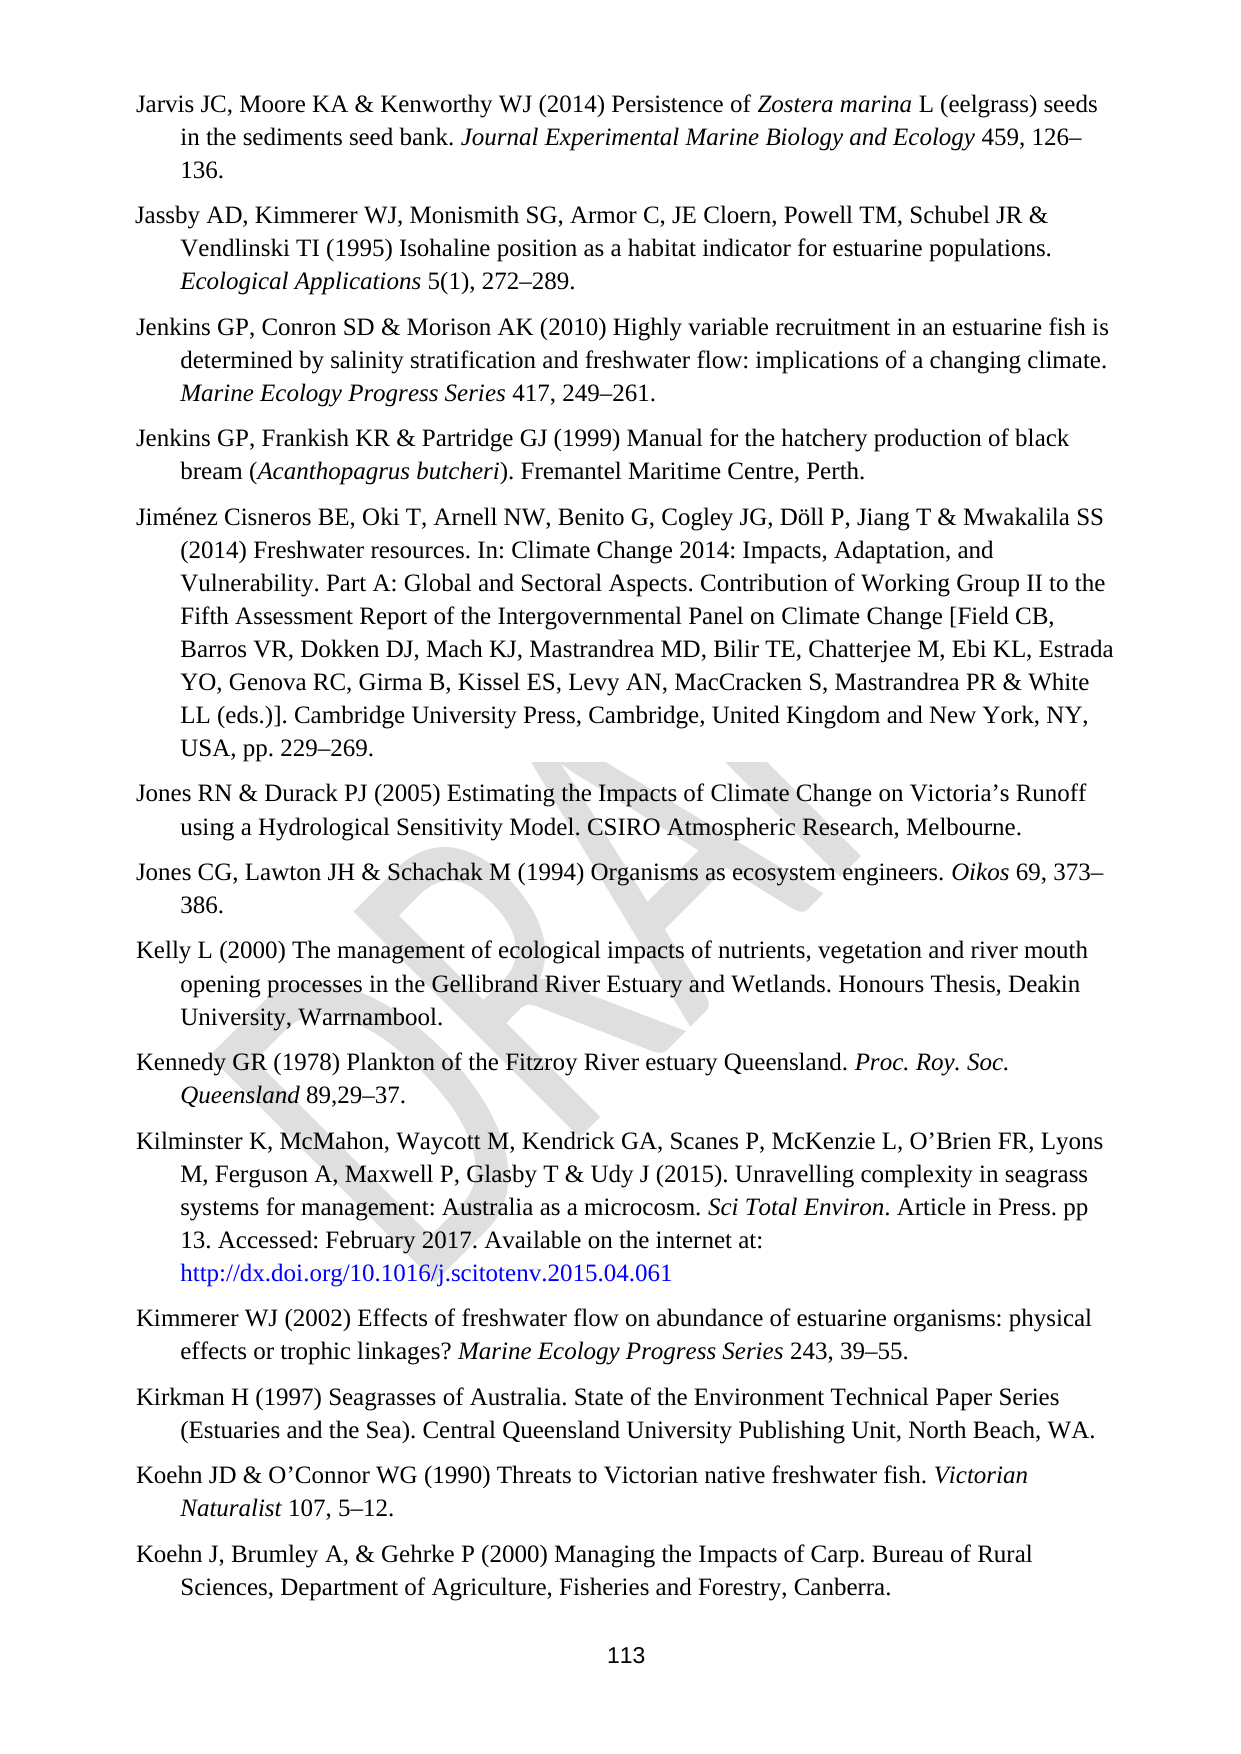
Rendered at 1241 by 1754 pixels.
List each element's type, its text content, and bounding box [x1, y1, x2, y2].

text Kimmerer WJ (2002) Effects of freshwater flow on abundance of estuarine organisms: physical effects or trophic linkages? Marine Ecology Progress Series 243, 39–55. [136, 1303, 1116, 1365]
text Jones CG, Lawton JH & Schachak M (1994) Organisms as ecosystem engineers. Oikos 69, 373–386. [136, 857, 1103, 919]
text Jenkins GP, Frankish KR & Partridge GJ (1999) Manual for the hatchery production of black bream (Acanthopagrus butcheri). Fremantel Maritime Centre, Perth. [136, 423, 1116, 485]
text Jarvis JC, Moore KA & Kenworthy WJ (2014) Persistence of Zostera marina L (eelgrass) seeds in the sediments seed bank. Journal Experimental Marine Biology and Ecology 459, 126–136. [136, 89, 1116, 183]
text Koehn J, Brumley A, & Gehrke P (2000) Managing the Impacts of Carp. Bureau of Rural Sciences, Department of Agriculture, Fisheries and Forestry, Canberra. [136, 1539, 1116, 1601]
text Jiménez Cisneros BE, Oki T, Arnell NW, Benito G, Cogley JG, Döll P, Jiang T & Mwakalila SS (2014) Freshwater resources. In: Climate Change 2014: Impacts, Adaptation, and Vulnerability. Part A: Global and Sectoral Aspects. Contribution of Working Group II to the Fifth Assessment Report of the Intergovernmental Panel on Climate Change [Field CB, Barros VR, Dokken DJ, Mach KJ, Mastrandrea MD, Bilir TE, Chatterjee M, Ebi KL, Estrada YO, Genova RC, Girma B, Kissel ES, Levy AN, MacCracken S, Mastrandrea PR & White LL (eds.)]. Cambridge University Press, Cambridge, United Kingdom and New York, NY, USA, pp. 229–269. [136, 502, 1116, 762]
text Jones RN & Durack PJ (2005) Estimating the Impacts of Climate Change on Victoria’s Runoff using a Hydrological Sensitivity Model. CSIRO Atmospheric Research, Melbourne. [136, 778, 1116, 840]
text Jenkins GP, Conron SD & Morison AK (2010) Highly variable recruitment in an estuarine fish is determined by salinity stratification and freshwater flow: implications of a changing climate. Marine Ecology Progress Series 417, 249–261. [136, 312, 1116, 407]
text Jassby AD, Kimmerer WJ, Monismith SG, Armor C, JE Cloern, Powell TM, Schubel JR & Vendlinski TI (1995) Isohaline position as a habitat indicator for estuarine populations. Ecological Applications 5(1), 272–289. [135, 200, 1116, 295]
text Kilminster K, McMahon, Waycott M, Kendrick GA, Scanes P, McKenzie L, O’Brien FR, Lyons M, Ferguson A, Maxwell P, Glasby T & Udy J (2015). Unravelling complexity in seagrass systems for management: Australia as a microcosm. Sci Total Environ. Article in Press. pp 13. Accessed: February 2017. Available on the internet at: http://dx.doi.org/10.1016/j.scitotenv.2015.04.061 [136, 1126, 1116, 1287]
text Kirkman H (1997) Seagrasses of Australia. State of the Environment Technical Paper Series (Estuaries and the Sea). Central Queensland University Publishing Unit, North Beach, WA. [136, 1382, 1116, 1444]
text Kelly L (2000) The management of ecological impacts of nutrients, vegetation and river mouth opening processes in the Gellibrand River Estuary and Wetlands. Honours Thesis, Deakin University, Warrnambool. [136, 936, 1116, 1030]
text Kennedy GR (1978) Plankton of the Fitzroy River estuary Queensland. Proc. Roy. Soc. Queensland 89,29–37. [136, 1047, 1116, 1109]
text Koehn JD & O’Connor WG (1990) Threats to Victorian native freshwater fish. Victorian Naturalist 107, 5–12. [136, 1460, 1116, 1522]
